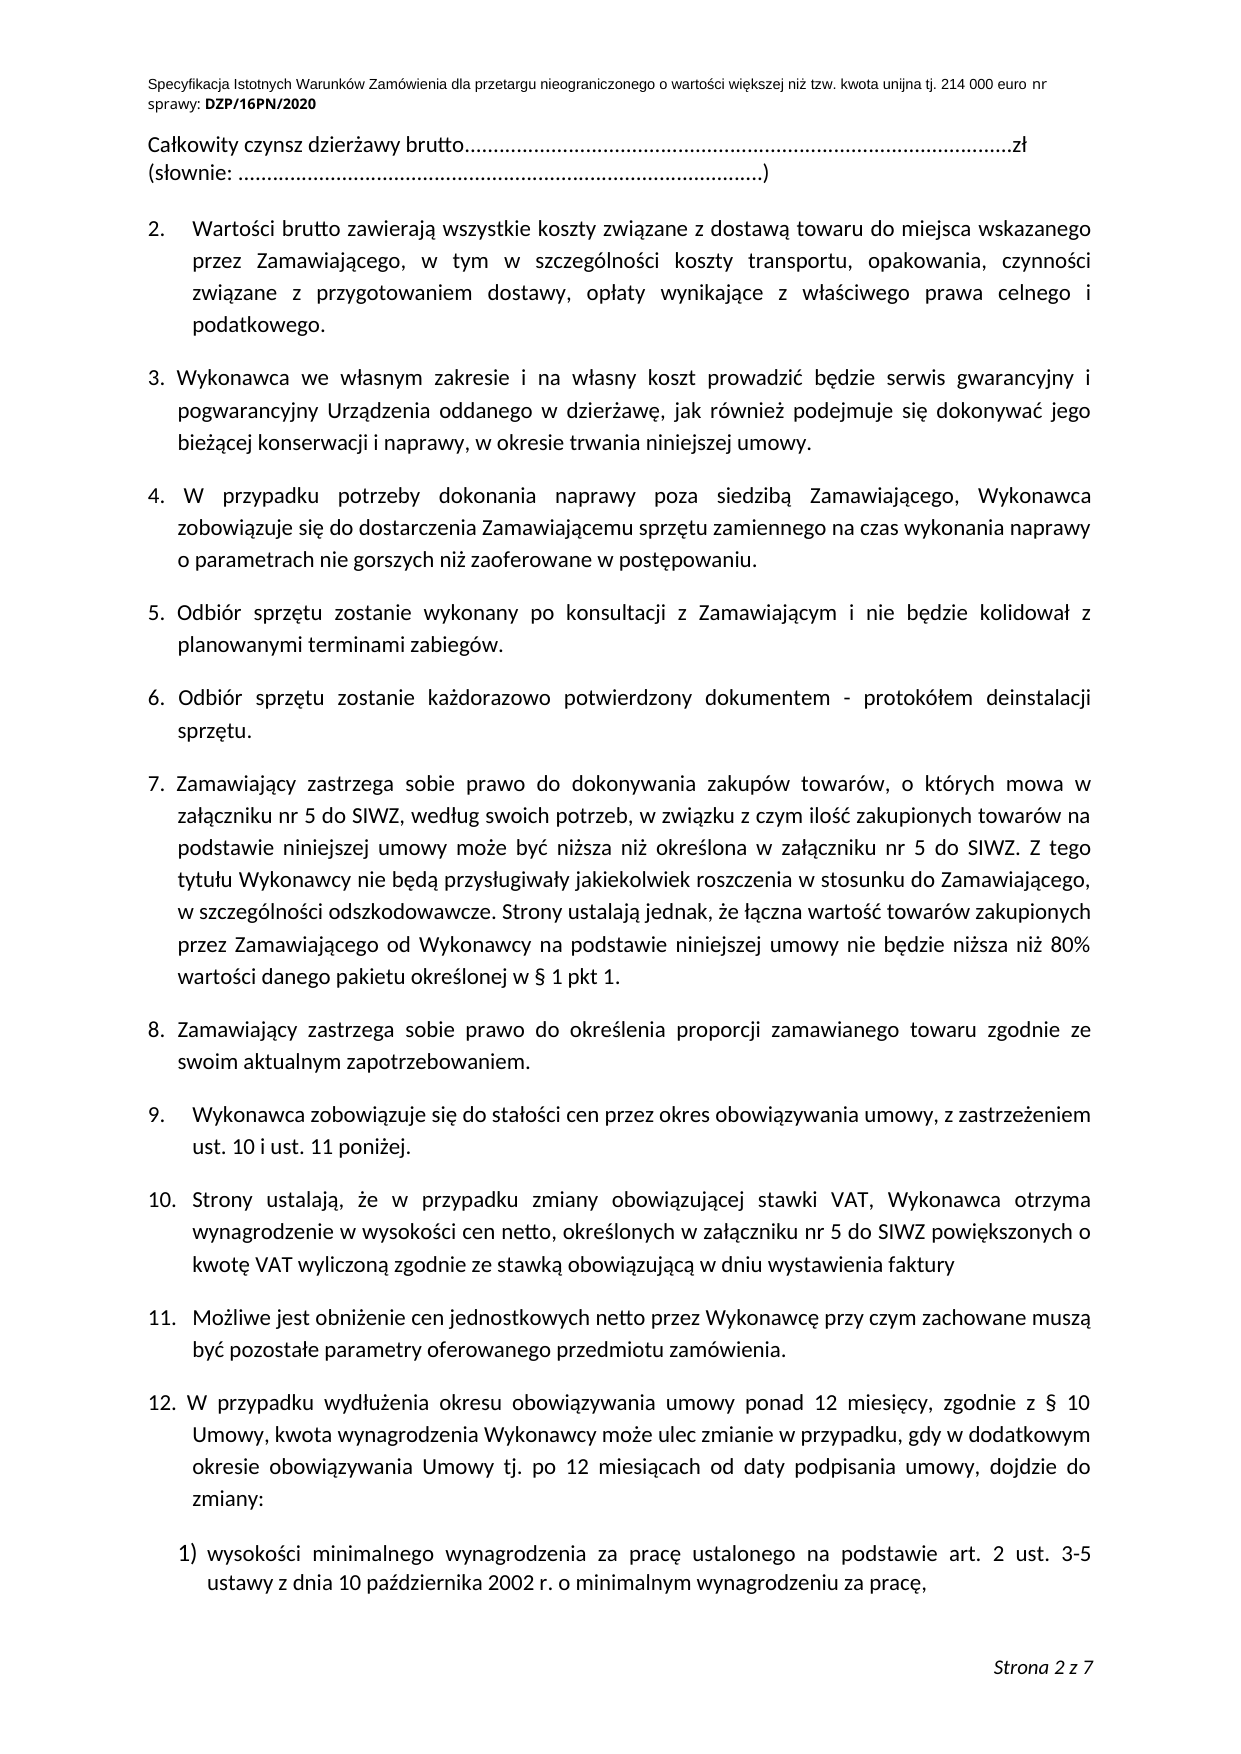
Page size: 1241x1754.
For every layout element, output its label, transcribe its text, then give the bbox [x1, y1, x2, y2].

text 8. Zamawiający zastrzega sobie prawo do określenia proporcji zamawianego towaru zgodnie ze swoim aktualnym zapotrzebowaniem. [148, 1015, 1092, 1075]
text 2. Wartości brutto zawierają wszystkie koszty związane z dostawą towaru do miejsca wskazanego przez Zamawiającego, w tym w szczególności koszty transportu, opakowania, czynności związane z przygotowaniem dostawy, opłaty wynikające z właściwego prawa celnego i podatkowego. [148, 214, 1092, 338]
text 5. Odbiór sprzętu zostanie wykonany po konsultacji z Zamawiającym i nie będzie kolidował z planowanymi terminami zabiegów. [148, 598, 1092, 658]
list wysokości minimalnego wynagrodzenia za pracę ustalonego na podstawie art. 2 ust. 3-5 ustawy z dnia 10 października 2002 r. o minimalnym wynagrodzeniu za pracę, [177, 1537, 1092, 1596]
text 12. W przypadku wydłużenia okresu obowiązywania umowy ponad 12 miesięcy, zgodnie z § 10 Umowy, kwota wynagrodzenia Wykonawcy może ulec zmianie w przypadku, gdy w dodatkowym okresie obowiązywania Umowy tj. po 12 miesiącach od daty podpisania umowy, dojdzie do zmiany: [148, 1388, 1092, 1512]
text 9. Wykonawca zobowiązuje się do stałości cen przez okres obowiązywania umowy, z zastrzeżeniem ust. 10 i ust. 11 poniżej. [148, 1100, 1092, 1160]
text 4. W przypadku potrzeby dokonania naprawy poza siedzibą Zamawiającego, Wykonawca zobowiązuje się do dostarczenia Zamawiającemu sprzętu zamiennego na czas wykonania naprawy o parametrach nie gorszych niż zaoferowane w postępowaniu. [148, 481, 1092, 573]
text 10. Strony ustalają, że w przypadku zmiany obowiązującej stawki VAT, Wykonawca otrzyma wynagrodzenie w wysokości cen netto, określonych w załączniku nr 5 do SIWZ powiększonych o kwotę VAT wyliczoną zgodnie ze stawką obowiązującą w dniu wystawienia faktury [148, 1185, 1092, 1278]
text Całkowity czynsz dzierżawy brutto...............................................................................................zł [148, 130, 1092, 158]
text 7. Zamawiający zastrzega sobie prawo do dokonywania zakupów towarów, o których mowa w załączniku nr 5 do SIWZ, według swoich potrzeb, w związku z czym ilość zakupionych towarów na podstawie niniejszej umowy może być niższa niż określona w załączniku nr 5 do SIWZ. Z tego tytułu Wykonawcy nie będą przysługiwały jakiekolwiek roszczenia w stosunku do Zamawiającego, w szczególności odszkodowawcze. Strony ustalają jednak, że łączna wartość towarów zakupionych przez Zamawiającego od Wykonawcy na podstawie niniejszej umowy nie będzie niższa niż 80% wartości danego pakietu określonej w § 1 pkt 1. [148, 769, 1092, 990]
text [148, 158, 1092, 186]
text 6. Odbiór sprzętu zostanie każdorazowo potwierdzony dokumentem - protokółem deinstalacji sprzętu. [148, 683, 1092, 744]
text 11. Możliwe jest obniżenie cen jednostkowych netto przez Wykonawcę przy czym zachowane muszą być pozostałe parametry oferowanego przedmiotu zamówienia. [148, 1303, 1092, 1363]
text 3. Wykonawca we własnym zakresie i na własny koszt prowadzić będzie serwis gwarancyjny i pogwarancyjny Urządzenia oddanego w dzierżawę, jak również podejmuje się dokonywać jego bieżącej konserwacji i naprawy, w okresie trwania niniejszej umowy. [148, 363, 1092, 456]
